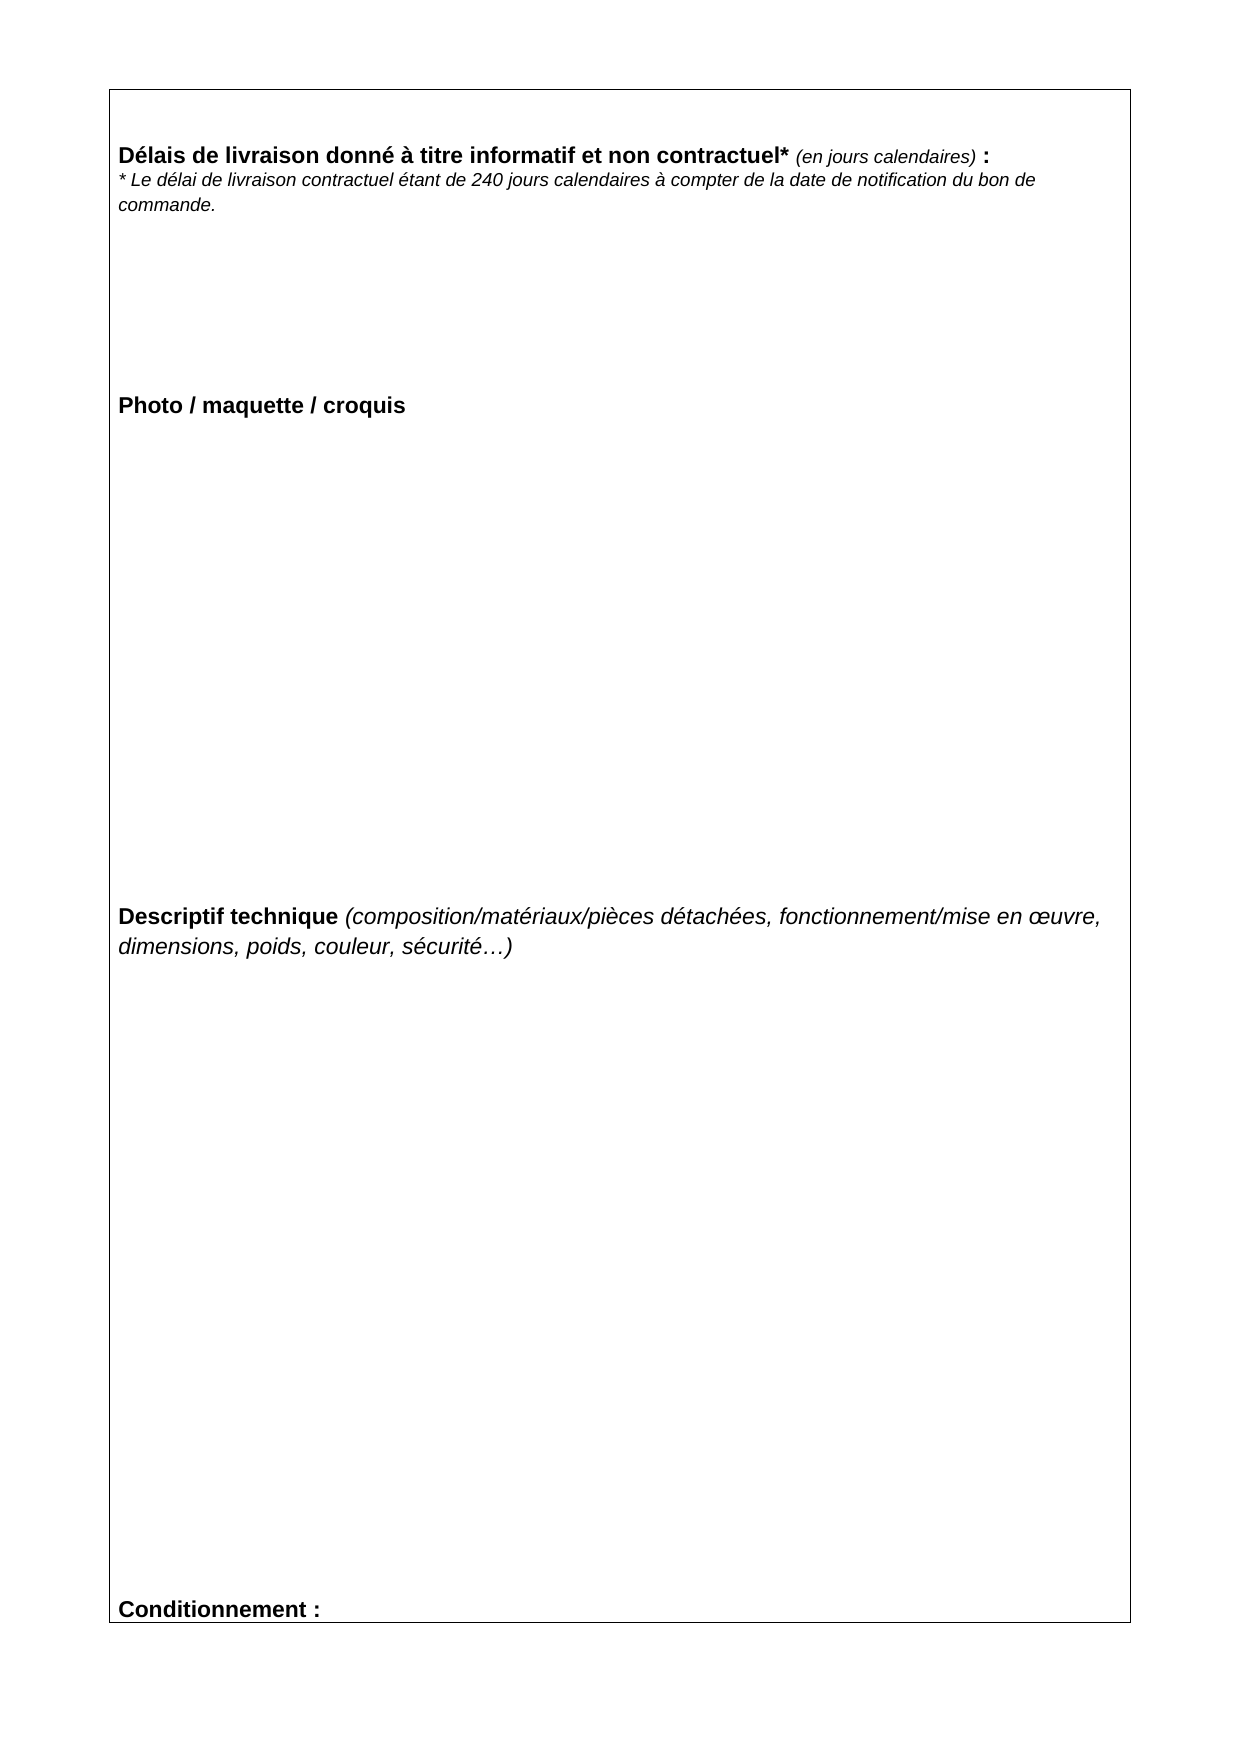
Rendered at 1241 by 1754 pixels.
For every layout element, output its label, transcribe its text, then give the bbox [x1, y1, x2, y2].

text * Le délai de livraison contractuel étant de 240 jours calendaires à compter de la date de notification du bon de commande. [118, 169, 1122, 215]
text Conditionnement : [110, 1594, 1130, 1622]
text Descriptif technique (composition/matériaux/pièces détachées, fonctionnement/mise en œuvre, dimensions, poids, couleur, sécurité…) [110, 900, 1130, 959]
text Photo / maquette / croquis [110, 389, 1130, 418]
text Délais de livraison donné à titre informatif et non contractuel* (en jours calendaires) : [110, 140, 1130, 169]
